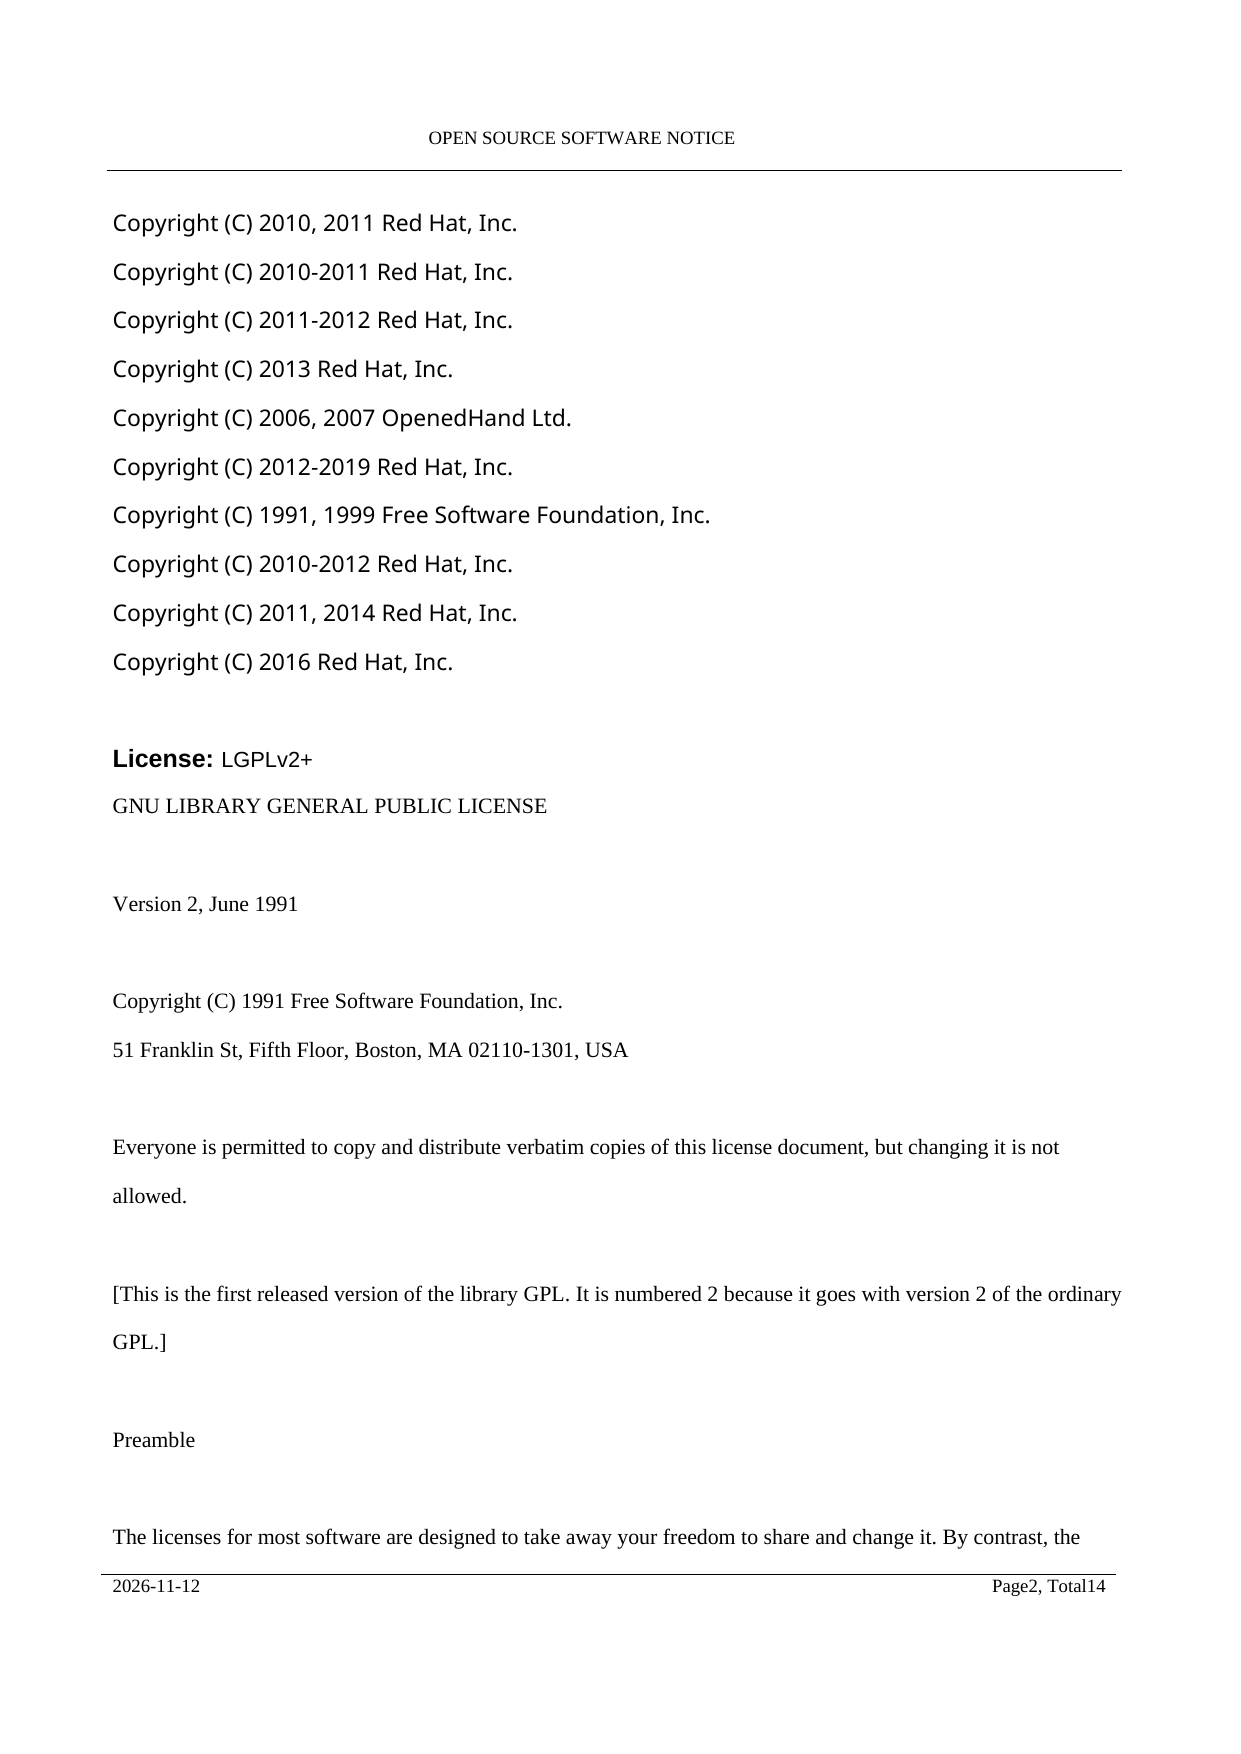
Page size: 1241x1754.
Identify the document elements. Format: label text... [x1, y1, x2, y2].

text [112, 206, 1128, 726]
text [112, 789, 1128, 1553]
text License: LGPLv2+ [112, 743, 1128, 775]
